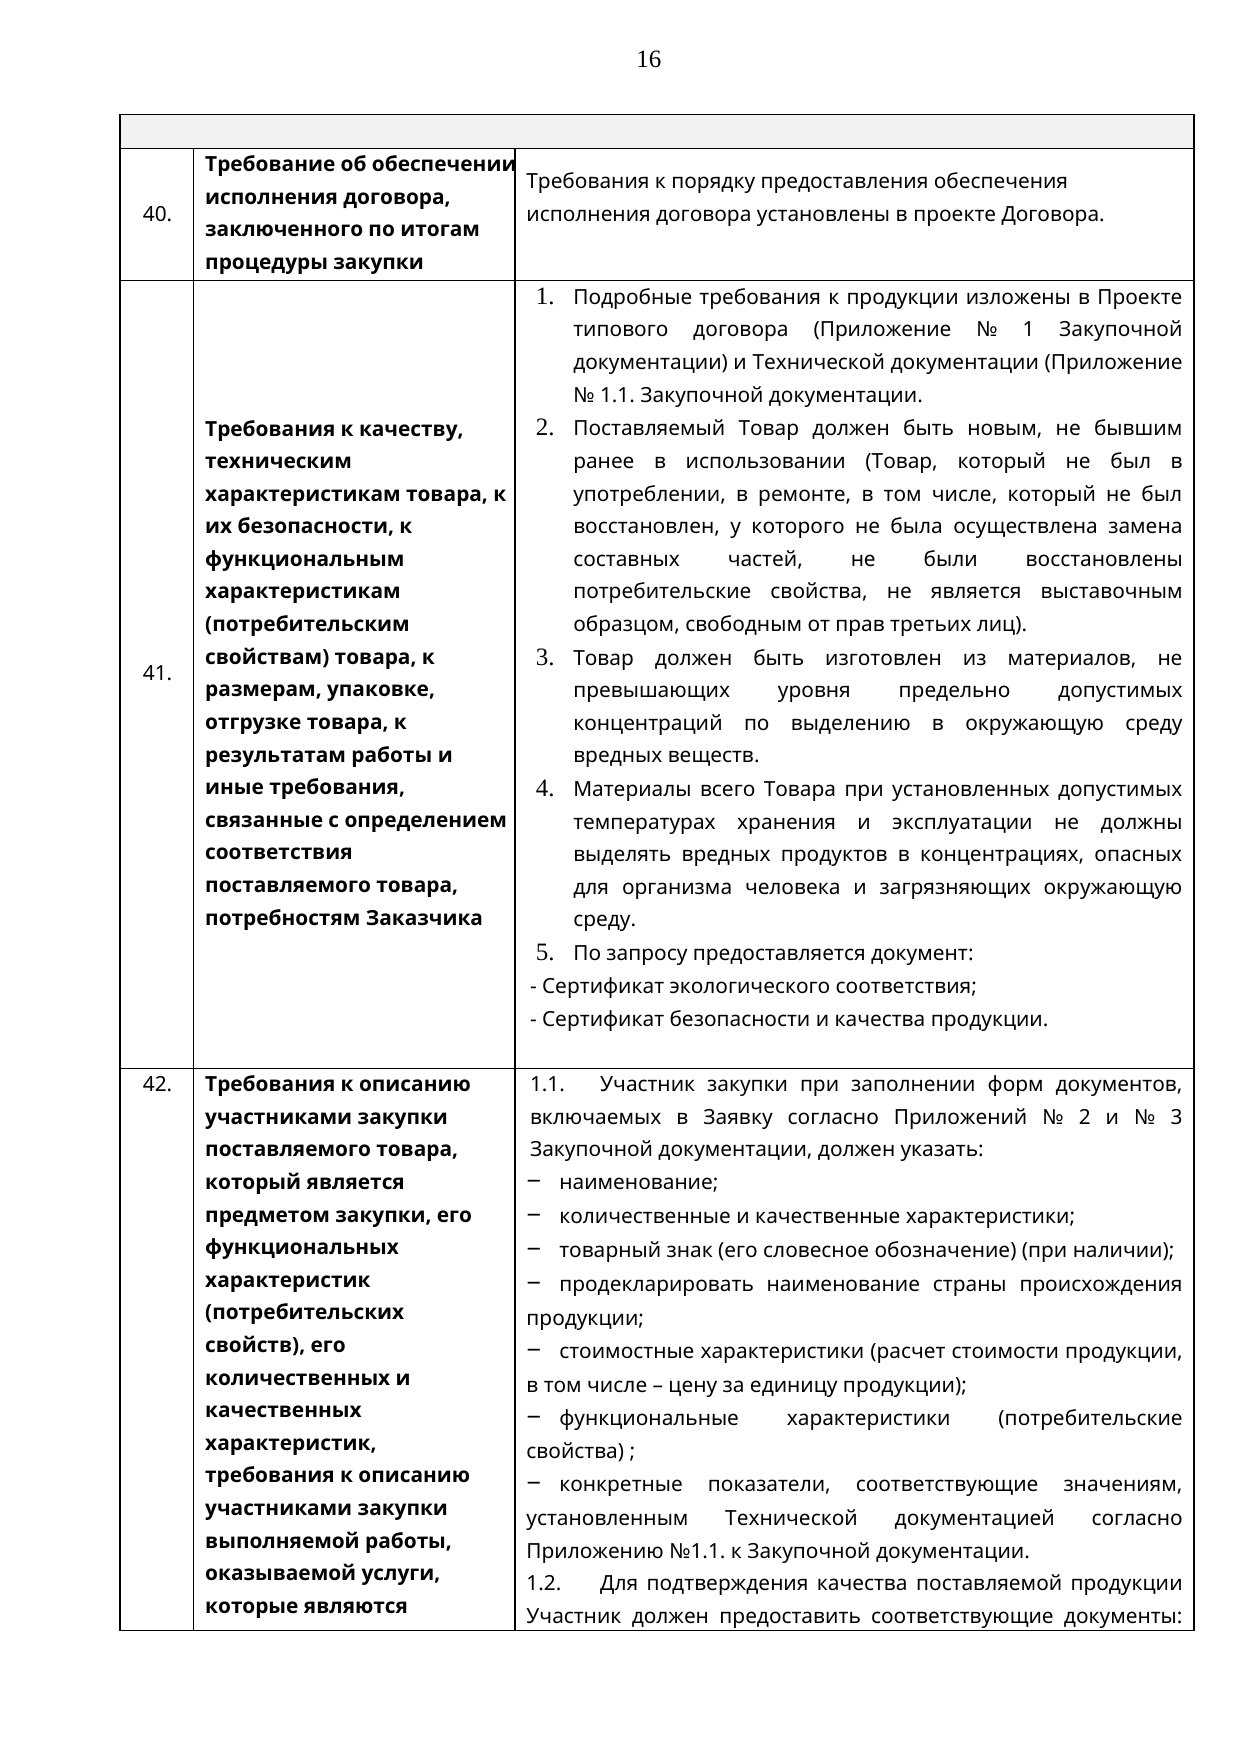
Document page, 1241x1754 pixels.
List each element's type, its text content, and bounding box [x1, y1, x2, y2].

table_cell [121, 281, 193, 1068]
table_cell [516, 1069, 1193, 1629]
table_cell Требования к качеству, техническим характеристикам товара, к их безопасности, к функциональным характеристикам (потребительским свойствам) товара, к размерам, упаковке, отгрузке товара, к результатам работы и иные требования, связанные с определением соответствия поставляемого товара, потребностям Заказчика [194, 281, 514, 1068]
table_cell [121, 115, 1193, 148]
table_cell [121, 1069, 193, 1629]
table_cell Подробные требования к продукции изложены в Проекте типового договора (Приложение № 1 Закупочной документации) и Технической документации (Приложение № 1.1. Закупочной документации. Поставляемый Товар должен быть новым, не бывшим ранее в использовании (Товар, который не был в употреблении, в ремонте, в том числе, который не был восстановлен, у которого не была осуществлена замена составных частей, не были восстановлены потребительские свойства, не является выставочным образцом, свободным от прав третьих лиц). Товар должен быть изготовлен из материалов, не превышающих уровня предельно допустимых концентраций по выделению в окружающую среду вредных веществ. Материалы всего Товара при установленных допустимых температурах хранения и эксплуатации не должны выделять вредных продуктов в концентрациях, опасных для организма человека и загрязняющих окружающую среду. По запросу предоставляется документ: - Сертификат экологического соответствия; - Сертификат безопасности и качества продукции. [516, 281, 1193, 1068]
table_cell [121, 149, 193, 280]
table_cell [194, 1069, 514, 1629]
table_cell Требование об обеспечении исполнения договора, заключенного по итогам процедуры закупки [194, 149, 514, 280]
table_cell Требования к порядку предоставления обеспечения исполнения договора установлены в проекте Договора. [516, 149, 1193, 280]
